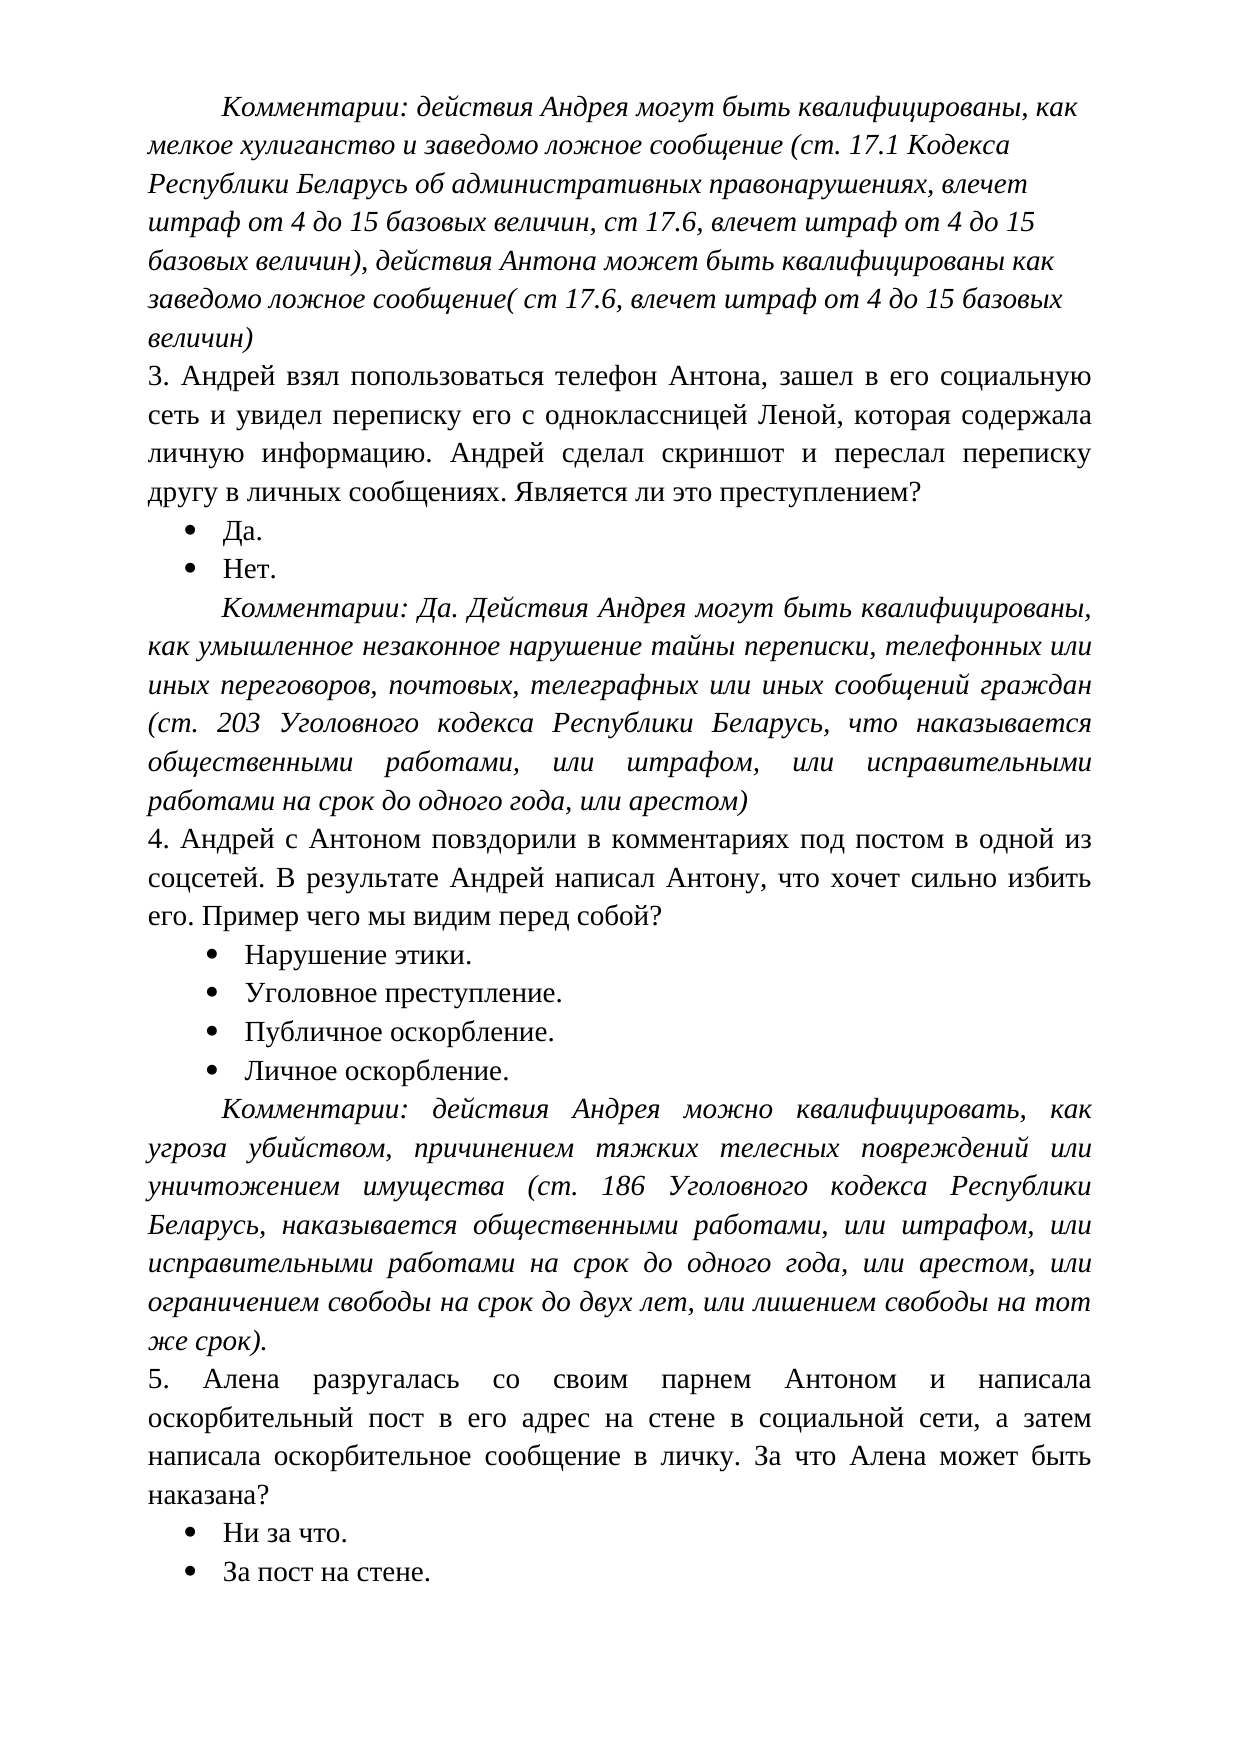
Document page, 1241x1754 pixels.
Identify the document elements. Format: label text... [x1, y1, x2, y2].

text Комментарии: Да. Действия Андрея могут быть квалифицированы, как умышленное незаконное нарушение тайны переписки, телефонных или иных переговоров, почтовых, телеграфных или иных сообщений граждан (ст. 203 Уголовного кодекса Республики Беларусь, что наказывается общественными работами, или штрафом, или исправительными работами на срок до одного года, или арестом) [148, 590, 1093, 816]
list Личное оскорбление. [207, 1053, 1093, 1086]
text 5. Алена разругалась со своим парнем Антоном и написала оскорбительный пост в его адрес на стене в социальной сети, а затем написала оскорбительное сообщение в личку. За что Алена может быть наказана? [148, 1361, 1093, 1510]
list Публичное оскорбление. [207, 1014, 1093, 1048]
text 3. Андрей взял попользоваться телефон Антона, зашел в его социальную сеть и увидел переписку его с одноклассницей Леной, которая содержала личную информацию. Андрей сделал скриншот и переслал переписку другу в личных сообщениях. Является ли это преступлением? [148, 358, 1093, 508]
list Уголовное преступление. [207, 975, 1093, 1009]
text Комментарии: действия Андрея можно квалифицировать, как угроза убийством, причинением тяжких телесных повреждений или уничтожением имущества (ст. 186 Уголовного кодекса Республики Беларусь, наказывается общественными работами, или штрафом, или исправительными работами на срок до одного года, или арестом, или ограничением свободы на срок до двух лет, или лишением свободы на тот же срок). [148, 1091, 1093, 1356]
list Да. [185, 513, 1093, 546]
text 4. Андрей с Антоном повздорили в комментариях под постом в одной из соцсетей. В результате Андрей написал Антону, что хочет сильно избить его. Пример чего мы видим перед собой? [148, 821, 1093, 932]
text Комментарии: действия Андрея могут быть квалифицированы, как мелкое хулиганство и заведомо ложное сообщение (ст. 17.1 Кодекса Республики Беларусь об административных правонарушениях, влечет штраф от 4 до 15 базовых величин, ст 17.6, влечет штраф от 4 до 15 базовых величин), действия Антона может быть квалифицированы как заведомо ложное сообщение( ст 17.6, влечет штраф от 4 до 15 базовых величин) [148, 89, 1093, 353]
list Нет. [185, 551, 1093, 585]
list Ни за что. [185, 1515, 1093, 1549]
list За пост на стене. [185, 1554, 1093, 1588]
list Нарушение этики. [207, 937, 1093, 970]
